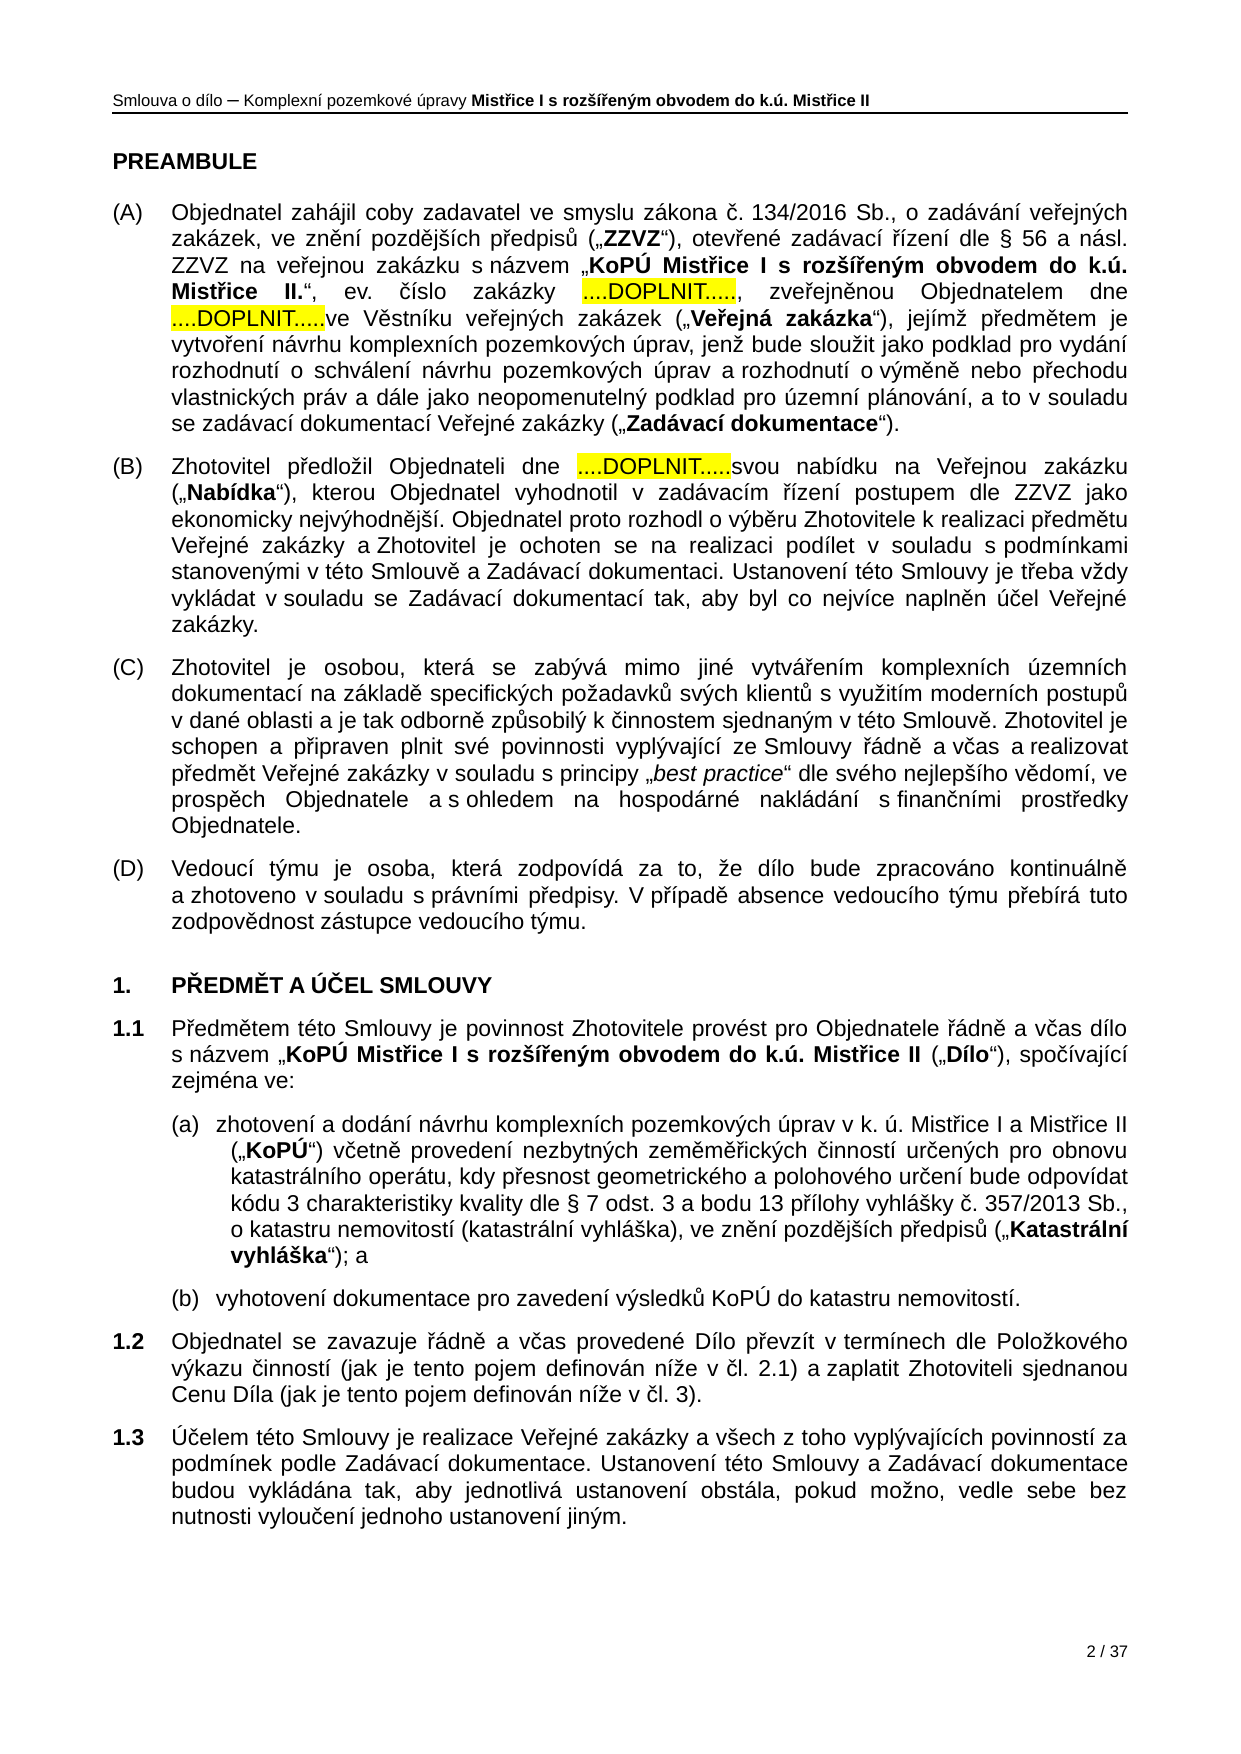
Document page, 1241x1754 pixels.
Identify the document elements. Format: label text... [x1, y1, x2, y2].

text Předmět a účel smlouvy [112, 972, 1128, 998]
text Objednatel se zavazuje řádně a včas provedené Dílo převzít v termínech dle Položkového výkazu činností (jak je tento pojem definován níže v čl. 2.1) a zaplatit Zhotoviteli sjednanou Cenu Díla (jak je tento pojem definován níže v čl. 3). [112, 1328, 1128, 1407]
text Zhotovitel je osobou, která se zabývá mimo jiné vytvářením komplexních územních dokumentací na základě specifických požadavků svých klientů s využitím moderních postupů v dané oblasti a je tak odborně způsobilý k činnostem sjednaným v této Smlouvě. Zhotovitel je schopen a připraven plnit své povinnosti vyplývající ze Smlouvy řádně a včas a realizovat předmět Veřejné zakázky v souladu s principy „best practice“ dle svého nejlepšího vědomí, ve prospěch Objednatele a s ohledem na hospodárné nakládání s finančními prostředky Objednatele. [112, 654, 1128, 838]
text Zhotovitel předložil Objednateli dne ....DOPLNIT.....svou nabídku na Veřejnou zakázku („Nabídka“), kterou Objednatel vyhodnotil v zadávacím řízení postupem dle ZZVZ jako ekonomicky nejvýhodnější. Objednatel proto rozhodl o výběru Zhotovitele k realizaci předmětu Veřejné zakázky a Zhotovitel je ochoten se na realizaci podílet v souladu s podmínkami stanovenými v této Smlouvě a Zadávací dokumentaci. Ustanovení této Smlouvy je třeba vždy vykládat v souladu se Zadávací dokumentací tak, aby byl co nejvíce naplněn účel Veřejné zakázky. [112, 453, 1128, 637]
text Účelem této Smlouvy je realizace Veřejné zakázky a všech z toho vyplývajících povinností za podmínek podle Zadávací dokumentace. Ustanovení této Smlouvy a Zadávací dokumentace budou vykládána tak, aby jednotlivá ustanovení obstála, pokud možno, vedle sebe bez nutnosti vyloučení jednoho ustanovení jiným. [112, 1424, 1128, 1529]
subtitle Preambule [112, 148, 1128, 174]
text zhotovení a dodání návrhu komplexních pozemkových úprav v k. ú. Mistřice I a Mistřice II („KoPÚ“) včetně provedení nezbytných zeměměřických činností určených pro obnovu katastrálního operátu, kdy přesnost geometrického a polohového určení bude odpovídat kódu 3 charakteristiky kvality dle § 7 odst. 3 a bodu 13 přílohy vyhlášky č. 357/2013 Sb., o katastru nemovitostí (katastrální vyhláška), ve znění pozdějších předpisů („Katastrální vyhláška“); a [171, 1111, 1128, 1269]
text Předmětem této Smlouvy je povinnost Zhotovitele provést pro Objednatele řádně a včas dílo s názvem „KoPÚ Mistřice I s rozšířeným obvodem do k.ú. Mistřice II („Dílo“), spočívající zejména ve: [112, 1015, 1128, 1094]
text vyhotovení dokumentace pro zavedení výsledků KoPÚ do katastru nemovitostí. [171, 1285, 1128, 1312]
text Vedoucí týmu je osoba, která zodpovídá za to, že dílo bude zpracováno kontinuálně a zhotoveno v souladu s právními předpisy. V případě absence vedoucího týmu přebírá tuto zodpovědnost zástupce vedoucího týmu. [112, 855, 1128, 934]
text Objednatel zahájil coby zadavatel ve smyslu zákona č. 134/2016 Sb., o zadávání veřejných zakázek, ve znění pozdějších předpisů („ZZVZ“), otevřené zadávací řízení dle § 56 a násl. ZZVZ na veřejnou zakázku s názvem „KoPÚ Mistřice I s rozšířeným obvodem do k.ú. Mistřice II.“, ev. číslo zakázky ....DOPLNIT....., zveřejněnou Objednatelem dne ....DOPLNIT.....ve Věstníku veřejných zakázek („Veřejná zakázka“), jejímž předmětem je vytvoření návrhu komplexních pozemkových úprav, jenž bude sloužit jako podklad pro vydání rozhodnutí o schválení návrhu pozemkových úprav a rozhodnutí o výměně nebo přechodu vlastnických práv a dále jako neopomenutelný podklad pro územní plánování, a to v souladu se zadávací dokumentací Veřejné zakázky („Zadávací dokumentace“). [112, 199, 1128, 436]
